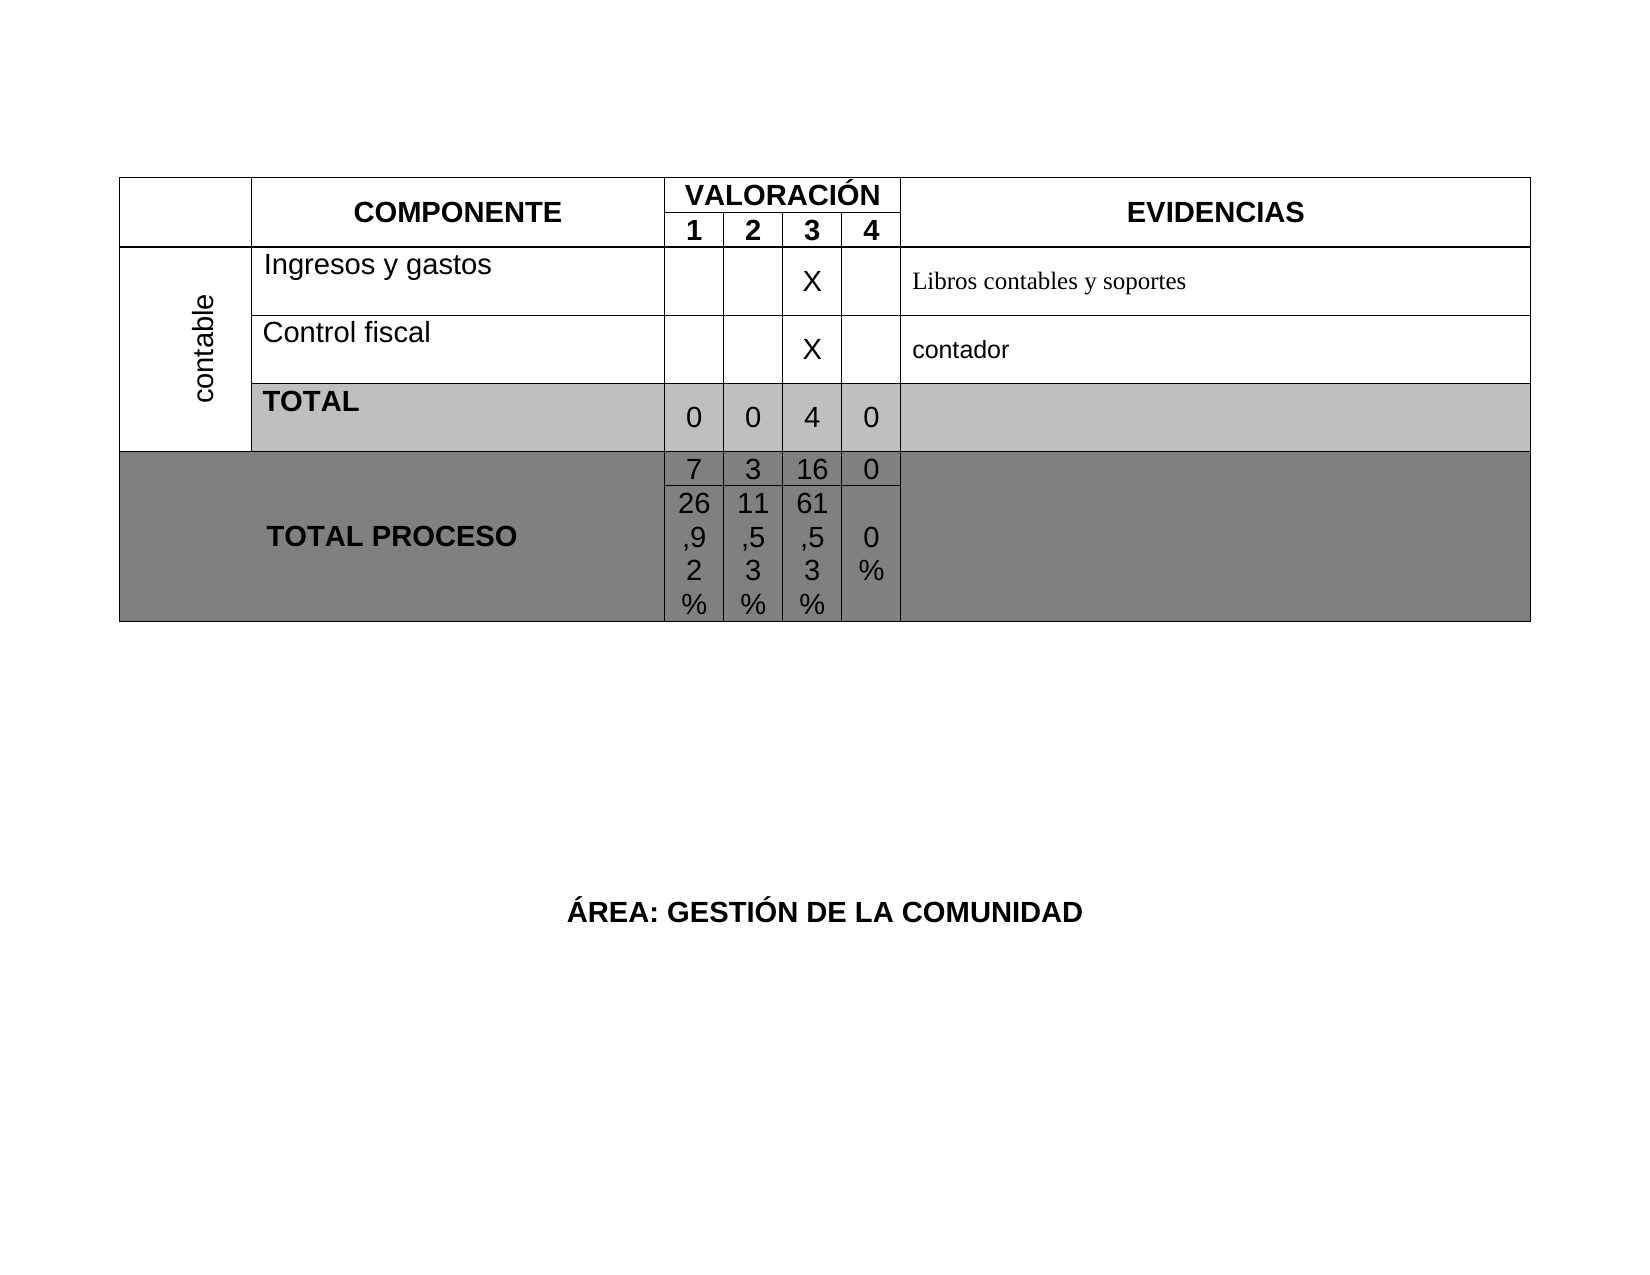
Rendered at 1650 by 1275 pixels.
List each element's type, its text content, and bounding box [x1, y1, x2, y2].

table_cell [842, 248, 900, 314]
table_cell 16 [783, 452, 841, 485]
table_cell [842, 316, 900, 383]
text ÁREA: GESTIÓN DE LA COMUNIDAD [148, 895, 1502, 928]
table_cell 4 [783, 384, 841, 451]
table_cell contador [901, 316, 1530, 383]
table_cell 61,53% [783, 486, 841, 621]
table_cell TOTAL [252, 384, 664, 451]
table_cell [901, 452, 1530, 621]
table_cell [724, 248, 782, 314]
table_cell 26,92% [665, 486, 723, 621]
table_cell 7 [665, 452, 723, 485]
table_cell X [783, 248, 841, 314]
table_cell 3 [724, 452, 782, 485]
table_cell [724, 316, 782, 383]
table_cell 4 [842, 213, 900, 246]
table_header EVIDENCIAS [901, 178, 1530, 246]
table_cell [665, 248, 723, 314]
table_cell 0 [724, 384, 782, 451]
table_cell Libros contables y soportes [901, 248, 1530, 314]
table_cell [901, 384, 1530, 451]
table_cell 0 [842, 452, 900, 485]
table_cell [665, 316, 723, 383]
table_cell 1 [665, 213, 723, 246]
table_cell 3 [783, 213, 841, 246]
table_cell Ingresos y gastos [252, 248, 664, 314]
table_cell 0 [665, 384, 723, 451]
table_cell 0% [842, 486, 900, 621]
table_cell X [783, 316, 841, 383]
table_cell 0 [842, 384, 900, 451]
table_header COMPONENTE [252, 178, 664, 246]
table_cell 11,53% [724, 486, 782, 621]
table_cell 2 [724, 213, 782, 246]
table_cell TOTAL PROCESO [120, 452, 664, 621]
table_header [120, 178, 251, 246]
table_cell Control fiscal [252, 316, 664, 383]
table_header VALORACIÓN [665, 178, 900, 212]
